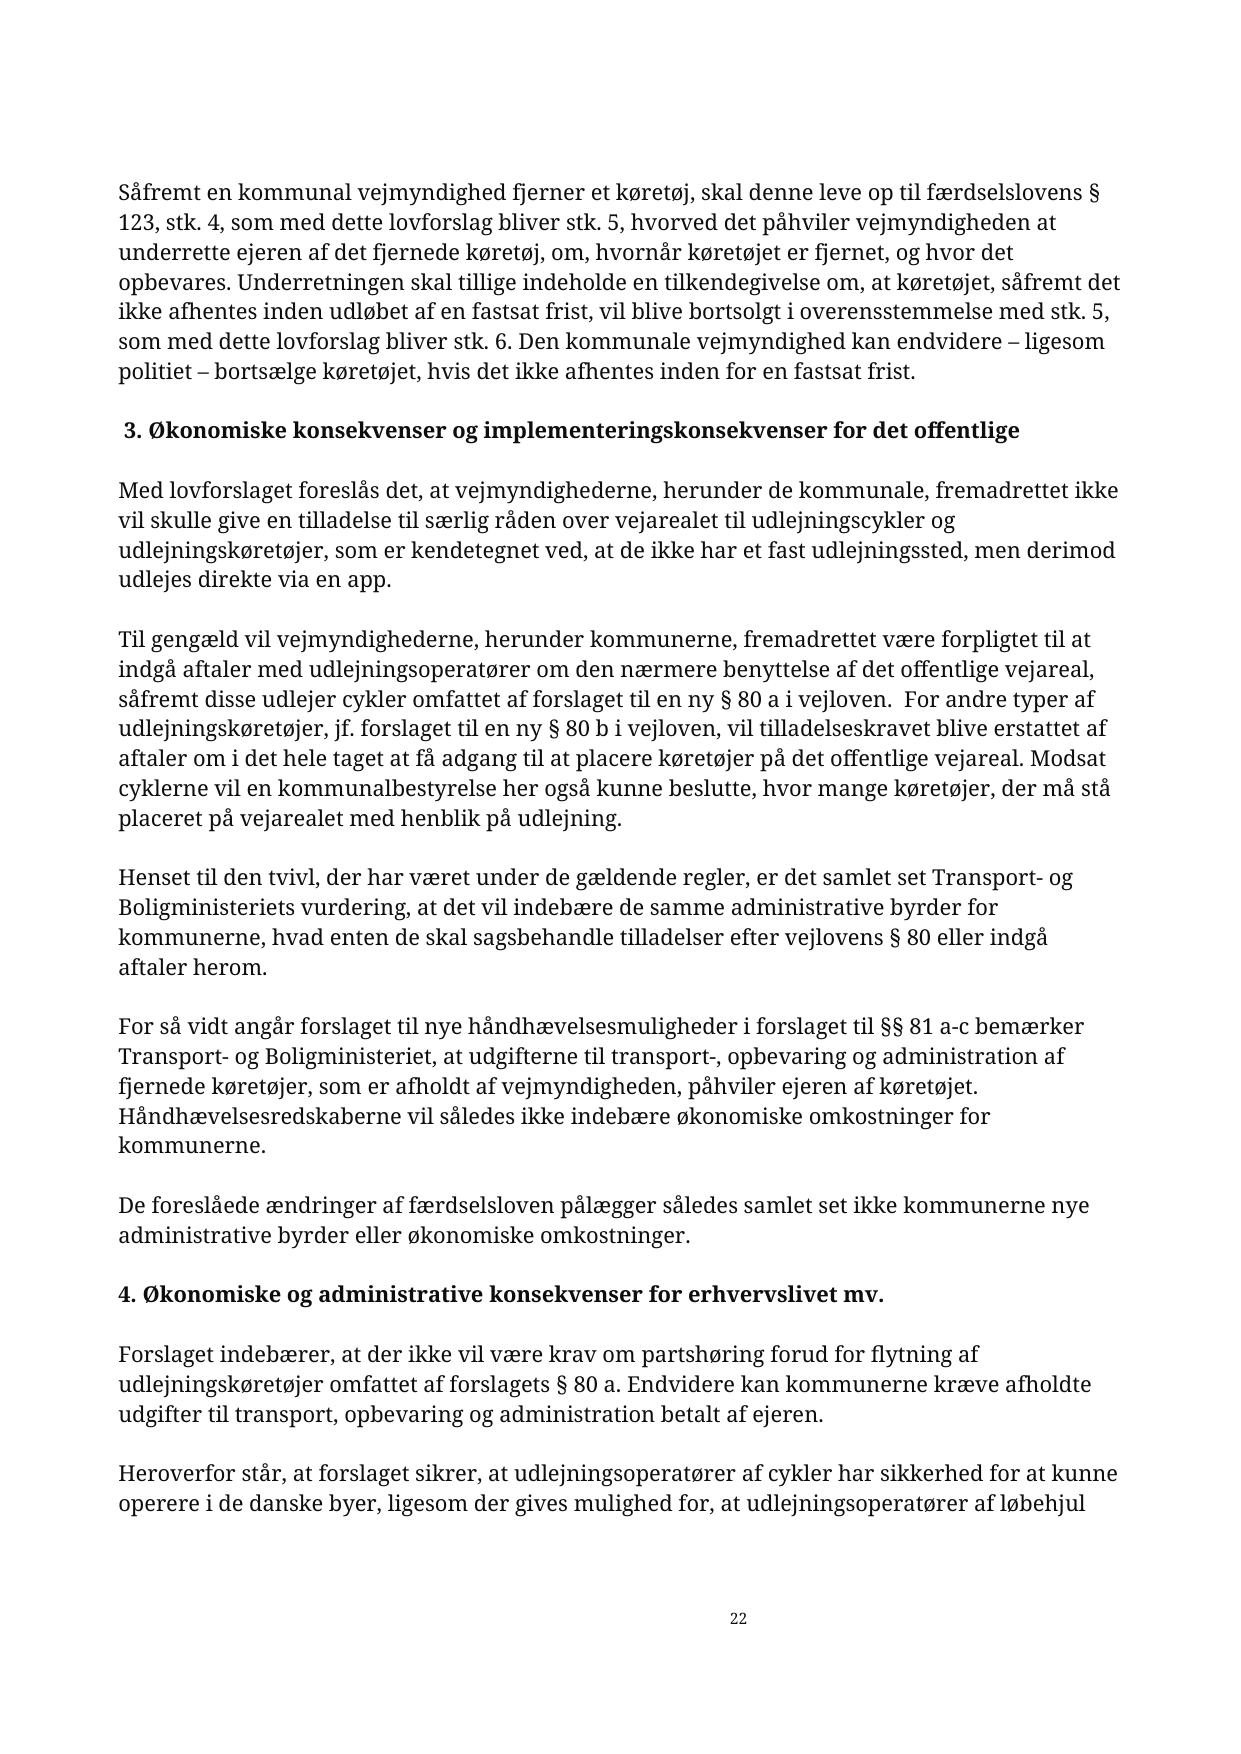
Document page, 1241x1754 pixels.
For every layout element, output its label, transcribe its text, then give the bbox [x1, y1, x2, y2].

text Henset til den tvivl, der har været under de gældende regler, er det samlet set Transport- og Boligministeriets vurdering, at det vil indebære de samme administrative byrder for kommunerne, hvad enten de skal sagsbehandle tilladelser efter vejlovens § 80 eller indgå aftaler herom. [118, 862, 1122, 982]
text 4. Økonomiske og administrative konsekvenser for erhvervslivet mv. [118, 1279, 1122, 1309]
text Med lovforslaget foreslås det, at vejmyndighederne, herunder de kommunale, fremadrettet ikke vil skulle give en tilladelse til særlig råden over vejarealet til udlejningscykler og udlejningskøretøjer, som er kendetegnet ved, at de ikke har et fast udlejningssted, men derimod udlejes direkte via en app. [118, 475, 1122, 594]
text 3. Økonomiske konsekvenser og implementeringskonsekvenser for det offentlige [118, 416, 1122, 445]
text For så vidt angår forslaget til nye håndhævelsesmuligheder i forslaget til §§ 81 a-c bemærker Transport- og Boligministeriet, at udgifterne til transport-, opbevaring og administration af fjernede køretøjer, som er afholdt af vejmyndigheden, påhviler ejeren af køretøjet. Håndhævelsesredskaberne vil således ikke indebære økonomiske omkostninger for kommunerne. [118, 1011, 1122, 1160]
text Såfremt en kommunal vejmyndighed fjerner et køretøj, skal denne leve op til færdselslovens § 123, stk. 4, som med dette lovforslag bliver stk. 5, hvorved det påhviler vejmyndigheden at underrette ejeren af det fjernede køretøj, om, hvornår køretøjet er fjernet, og hvor det opbevares. Underretningen skal tillige indeholde en tilkendegivelse om, at køretøjet, såfremt det ikke afhentes inden udløbet af en fastsat frist, vil blive bortsolgt i overensstemmelse med stk. 5, som med dette lovforslag bliver stk. 6. Den kommunale vejmyndighed kan endvidere – ligesom politiet – bortsælge køretøjet, hvis det ikke afhentes inden for en fastsat frist. [118, 177, 1122, 386]
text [118, 1458, 1122, 1518]
text Til gengæld vil vejmyndighederne, herunder kommunerne, fremadrettet være forpligtet til at indgå aftaler med udlejningsoperatører om den nærmere benyttelse af det offentlige vejareal, såfremt disse udlejer cykler omfattet af forslaget til en ny § 80 a i vejloven. For andre typer af udlejningskøretøjer, jf. forslaget til en ny § 80 b i vejloven, vil tilladelseskravet blive erstattet af aftaler om i det hele taget at få adgang til at placere køretøjer på det offentlige vejareal. Modsat cyklerne vil en kommunalbestyrelse her også kunne beslutte, hvor mange køretøjer, der må stå placeret på vejarealet med henblik på udlejning. [118, 624, 1122, 833]
text De foreslåede ændringer af færdselsloven pålægger således samlet set ikke kommunerne nye administrative byrder eller økonomiske omkostninger. [118, 1190, 1122, 1250]
text Forslaget indebærer, at der ikke vil være krav om partshøring forud for flytning af udlejningskøretøjer omfattet af forslagets § 80 a. Endvidere kan kommunerne kræve afholdte udgifter til transport, opbevaring og administration betalt af ejeren. [118, 1339, 1122, 1428]
